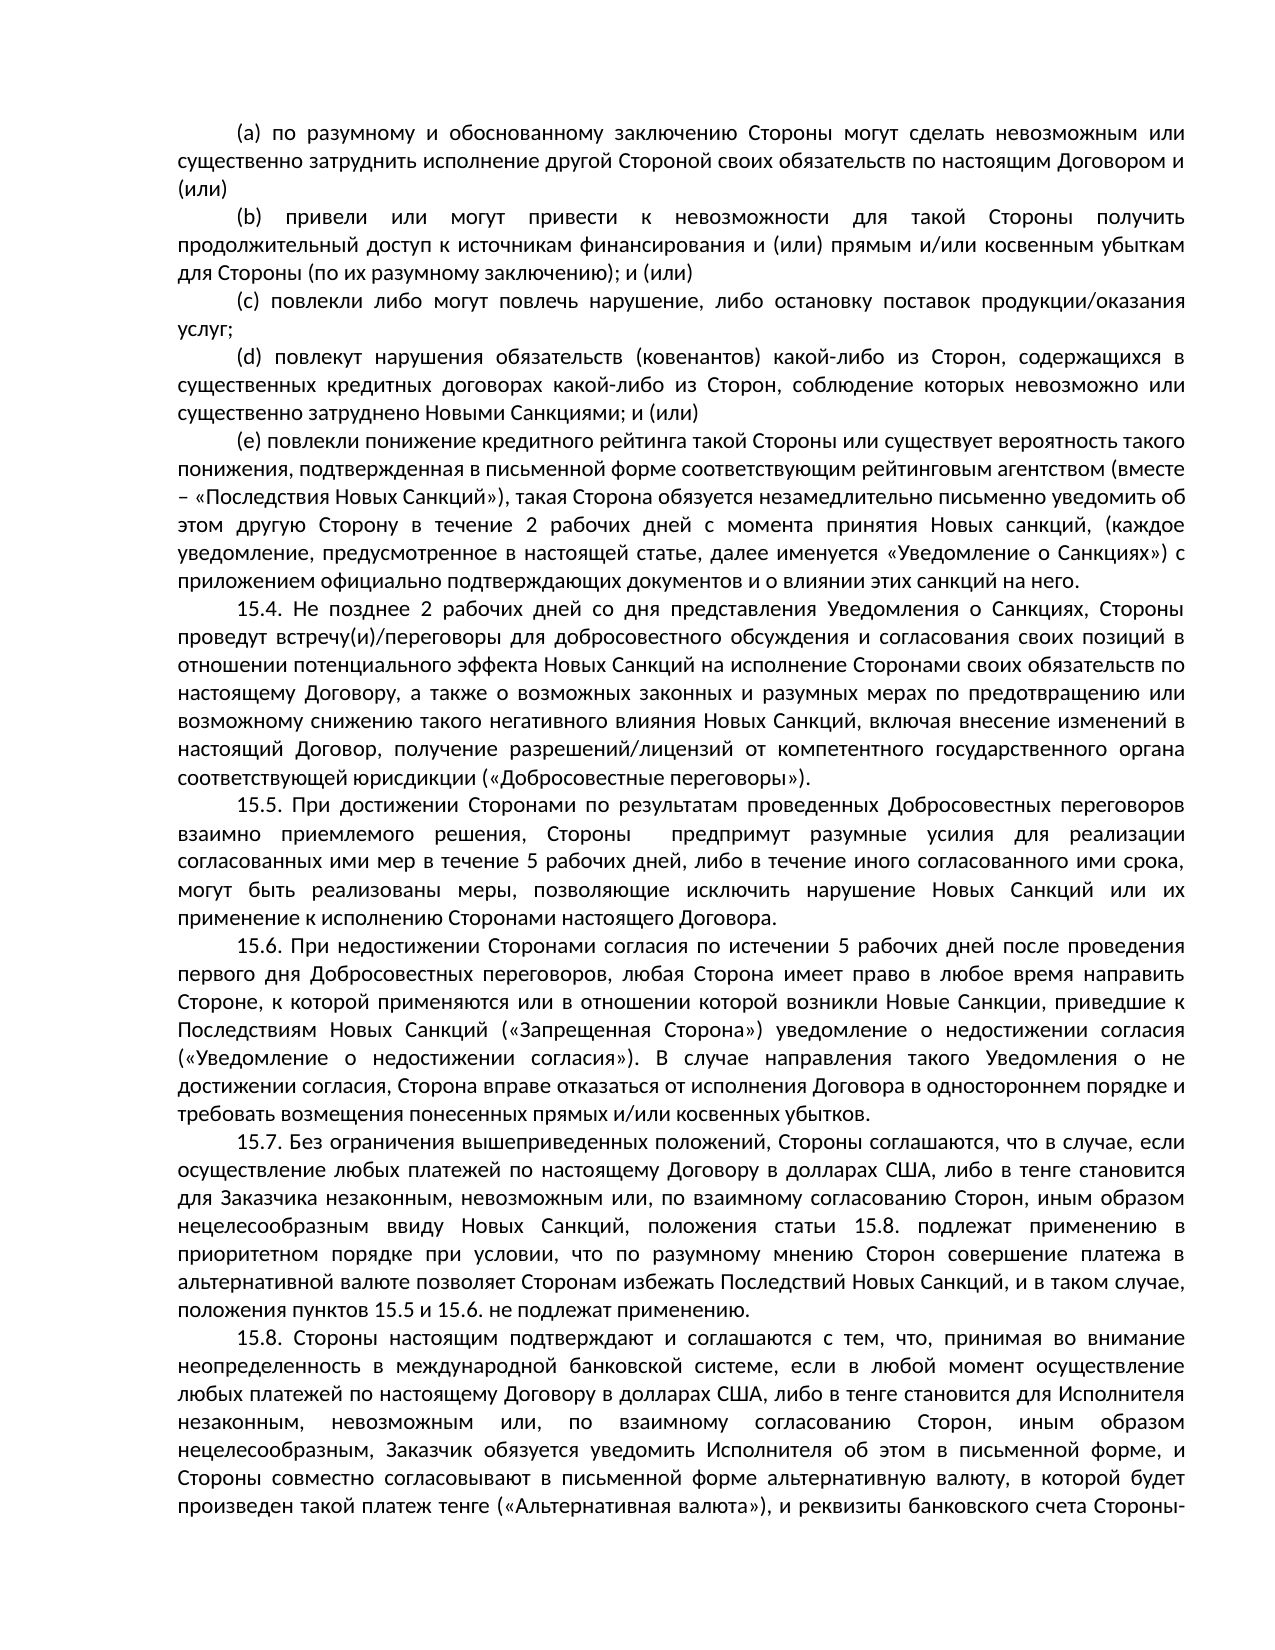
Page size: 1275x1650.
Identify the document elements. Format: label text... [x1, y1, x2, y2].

text (d) повлекут нарушения обязательств (ковенантов) какой-либо из Сторон, содержащихся в существенных кредитных договорах какой-либо из Сторон, соблюдение которых невозможно или существенно затруднено Новыми Санкциями; и (или) [177, 342, 1186, 426]
text (e) повлекли понижение кредитного рейтинга такой Стороны или существует вероятность такого понижения, подтвержденная в письменной форме соответствующим рейтинговым агентством (вместе – «Последствия Новых Санкций»), такая Сторона обязуется незамедлительно письменно уведомить об этом другую Сторону в течение 2 рабочих дней c момента принятия Новых санкций, (каждое уведомление, предусмотренное в настоящей статье, далее именуется «Уведомление о Санкциях») с приложением официально подтверждающих документов и о влиянии этих санкций на него. [177, 426, 1186, 594]
text 15.6. При недостижении Сторонами согласия по истечении 5 рабочих дней после проведения первого дня Добросовестных переговоров, любая Сторона имеет право в любое время направить Стороне, к которой применяются или в отношении которой возникли Новые Санкции, приведшие к Последствиям Новых Санкций («Запрещенная Сторона») уведомление о недостижении согласия («Уведомление о недостижении согласия»). В случае направления такого Уведомления о не достижении согласия, Сторона вправе отказаться от исполнения Договора в одностороннем порядке и требовать возмещения понесенных прямых и/или косвенных убытков. [177, 931, 1186, 1127]
text (c) повлекли либо могут повлечь нарушение, либо остановку поставок продукции/оказания услуг; [177, 286, 1186, 342]
text (b) привели или могут привести к невозможности для такой Стороны получить продолжительный доступ к источникам финансирования и (или) прямым и/или косвенным убыткам для Стороны (по их разумному заключению); и (или) [177, 202, 1186, 286]
text 15.7. Без ограничения вышеприведенных положений, Стороны соглашаются, что в случае, если осуществление любых платежей по настоящему Договору в долларах США, либо в тенге становится для Заказчика незаконным, невозможным или, по взаимному согласованию Сторон, иным образом нецелесообразным ввиду Новых Санкций, положения статьи 15.8. подлежат применению в приоритетном порядке при условии, что по разумному мнению Сторон совершение платежа в альтернативной валюте позволяет Сторонам избежать Последствий Новых Санкций, и в таком случае, положения пунктов 15.5 и 15.6. не подлежат применению. [177, 1127, 1186, 1323]
text 15.4. Не позднее 2 рабочих дней со дня представления Уведомления о Санкциях, Стороны проведут встречу(и)/переговоры для добросовестного обсуждения и согласования своих позиций в отношении потенциального эффекта Новых Санкций на исполнение Сторонами своих обязательств по настоящему Договору, а также о возможных законных и разумных мерах по предотвращению или возможному снижению такого негативного влияния Новых Санкций, включая внесение изменений в настоящий Договор, получение разрешений/лицензий от компетентного государственного органа соответствующей юрисдикции («Добросовестные переговоры»). [177, 594, 1186, 791]
text (a) по разумному и обоснованному заключению Стороны могут сделать невозможным или существенно затруднить исполнение другой Стороной своих обязательств по настоящим Договором и (или) [177, 118, 1186, 202]
text 15.5. При достижении Сторонами по результатам проведенных Добросовестных переговоров взаимно приемлемого решения, Стороны предпримут разумные усилия для реализации согласованных ими мер в течение 5 рабочих дней, либо в течение иного согласованного ими срока, могут быть реализованы меры, позволяющие исключить нарушение Новых Санкций или их применение к исполнению Сторонами настоящего Договора. [177, 791, 1186, 931]
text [177, 1323, 1186, 1519]
